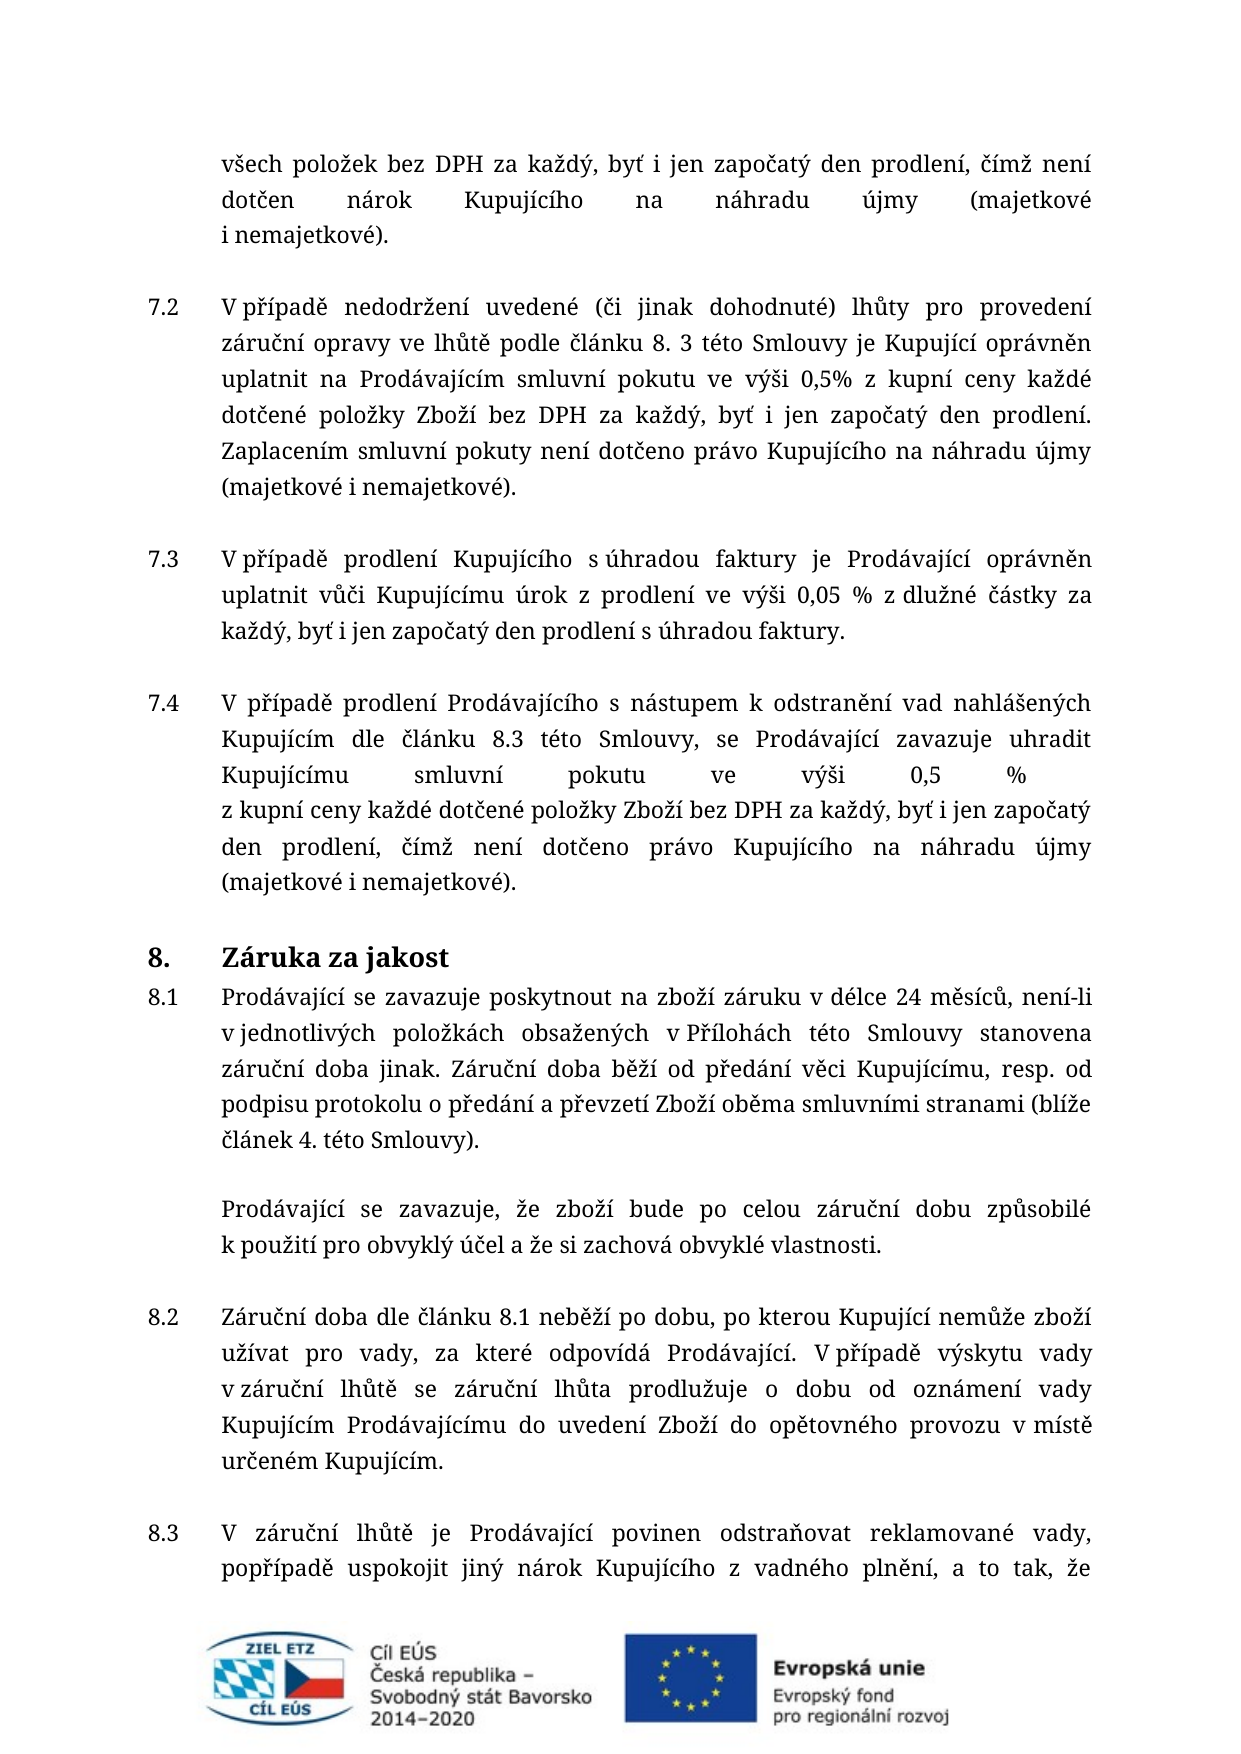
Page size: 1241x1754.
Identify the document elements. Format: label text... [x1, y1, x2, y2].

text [148, 1516, 1093, 1584]
text Prodávající se zavazuje, že zboží bude po celou záruční dobu způsobilé k použití pro obvyklý účel a že si zachová obvyklé vlastnosti. [221, 1193, 1093, 1260]
text 7.3 V případě prodlení Kupujícího s úhradou faktury je Prodávající oprávněn uplatnit vůči Kupujícímu úrok z prodlení ve výši 0,05 % z dlužné částky za každý, byť i jen započatý den prodlení s úhradou faktury. [148, 543, 1093, 646]
text 7.4 V případě prodlení Prodávajícího s nástupem k odstranění vad nahlášených Kupujícím dle článku 8.3 této Smlouvy, se Prodávající zavazuje uhradit Kupujícímu smluvní pokutu ve výši 0,5 % z kupní ceny každé dotčené položky Zboží bez DPH za každý, byť i jen započatý den prodlení, čímž není dotčeno právo Kupujícího na náhradu újmy (majetkové i nemajetkové). [148, 687, 1093, 898]
text 8. Záruka za jakost [148, 938, 1093, 975]
picture [147, 1621, 1000, 1754]
text 8.2 Záruční doba dle článku 8.1 neběží po dobu, po kterou Kupující nemůže zboží užívat pro vady, za které odpovídá Prodávající. V případě výskytu vady v záruční lhůtě se záruční lhůta prodlužuje o dobu od oznámení vady Kupujícím Prodávajícímu do uvedení Zboží do opětovného provozu v místě určeném Kupujícím. [148, 1301, 1093, 1476]
text 7.2 V případě nedodržení uvedené (či jinak dohodnuté) lhůty pro provedení záruční opravy ve lhůtě podle článku 8. 3 této Smlouvy je Kupující oprávněn uplatnit na Prodávajícím smluvní pokutu ve výši 0,5% z kupní ceny každé dotčené položky Zboží bez DPH za každý, byť i jen započatý den prodlení. Zaplacením smluvní pokuty není dotčeno právo Kupujícího na náhradu újmy (majetkové i nemajetkové). [148, 291, 1093, 502]
text 8.1 Prodávající se zavazuje poskytnout na zboží záruku v délce 24 měsíců, není-li v jednotlivých položkách obsažených v Přílohách této Smlouvy stanovena záruční doba jinak. Záruční doba běží od předání věci Kupujícímu, resp. od podpisu protokolu o předání a převzetí Zboží oběma smluvními stranami (blíže článek 4. této Smlouvy). [148, 981, 1093, 1156]
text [148, 148, 1093, 251]
